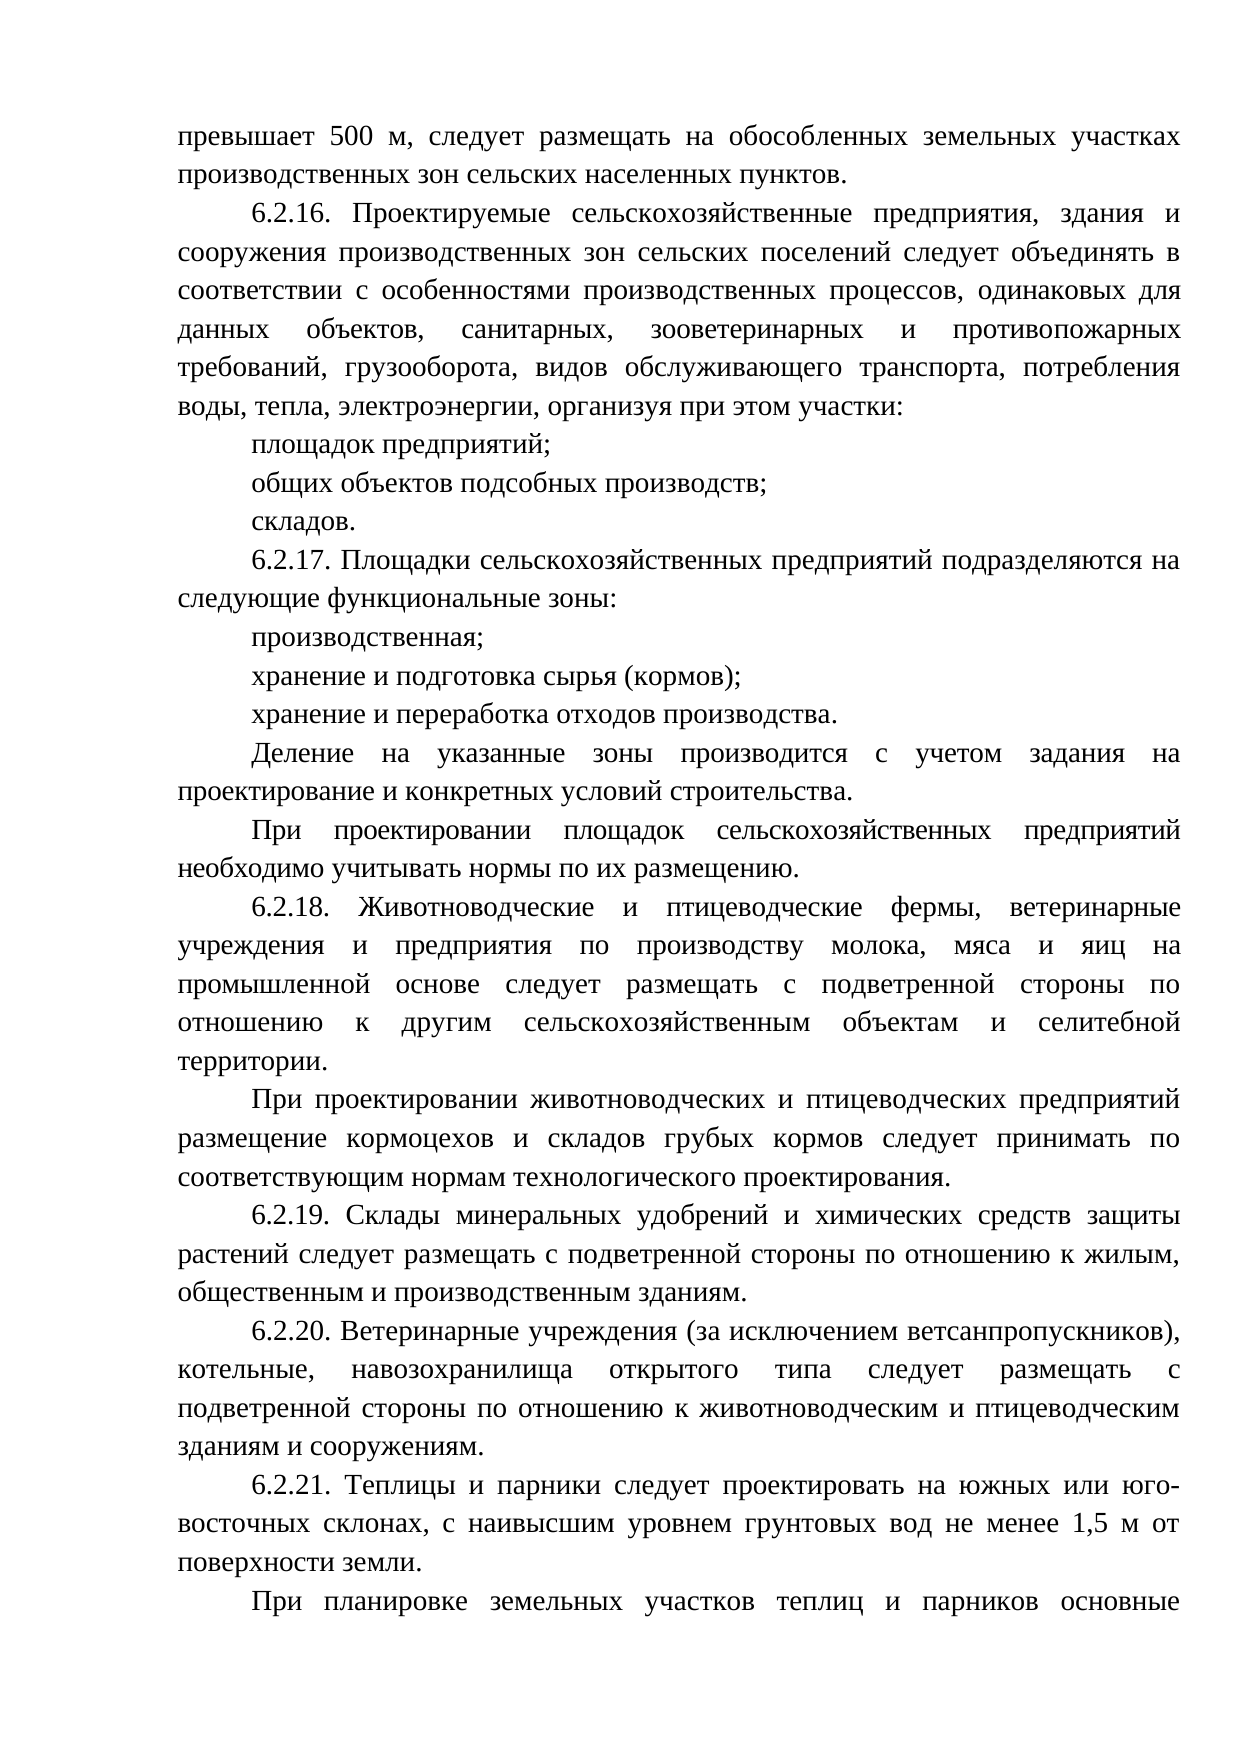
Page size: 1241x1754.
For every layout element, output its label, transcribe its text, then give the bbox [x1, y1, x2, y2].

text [177, 118, 1181, 190]
text складов. [177, 503, 1181, 537]
text При проектировании площадок сельскохозяйственных предприятий необходимо учитывать нормы по их размещению. [177, 812, 1181, 884]
text 6.2.18. Животноводческие и птицеводческие фермы, ветеринарные учреждения и предприятия по производству молока, мяса и яиц на промышленной основе следует размещать с подветренной стороны по отношению к другим сельскохозяйственным объектам и селитебной территории. [177, 889, 1181, 1077]
text 6.2.20. Ветеринарные учреждения (за исключением ветсанпропускников), котельные, навозохранилища открытого типа следует размещать с подветренной стороны по отношению к животноводческим и птицеводческим зданиям и сооружениям. [177, 1313, 1181, 1462]
text При проектировании животноводческих и птицеводческих предприятий размещение кормоцехов и складов грубых кормов следует принимать по соответствующим нормам технологического проектирования. [177, 1082, 1181, 1192]
text 6.2.17. Площадки сельскохозяйственных предприятий подразделяются на следующие функциональные зоны: [177, 542, 1181, 614]
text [177, 1583, 1181, 1616]
text хранение и переработка отходов производства. [177, 696, 1181, 730]
text хранение и подготовка сырья (кормов); [177, 658, 1181, 691]
text 6.2.21. Теплицы и парники следует проектировать на южных или юго-восточных склонах, с наивысшим уровнем грунтовых вод не менее 1,5 м от поверхности земли. [177, 1467, 1181, 1578]
text производственная; [177, 619, 1181, 653]
text 6.2.16. Проектируемые сельскохозяйственные предприятия, здания и сооружения производственных зон сельских поселений следует объединять в соответствии с особенностями производственных процессов, одинаковых для данных объектов, санитарных, зооветеринарных и противопожарных требований, грузооборота, видов обслуживающего транспорта, потребления воды, тепла, электроэнергии, организуя при этом участки: [177, 195, 1181, 421]
text 6.2.19. Склады минеральных удобрений и химических средств защиты растений следует размещать с подветренной стороны по отношению к жилым, общественным и производственным зданиям. [177, 1197, 1181, 1308]
text площадок предприятий; [177, 426, 1181, 460]
text общих объектов подсобных производств; [177, 465, 1181, 498]
text Деление на указанные зоны производится с учетом задания на проектирование и конкретных условий строительства. [177, 735, 1181, 807]
